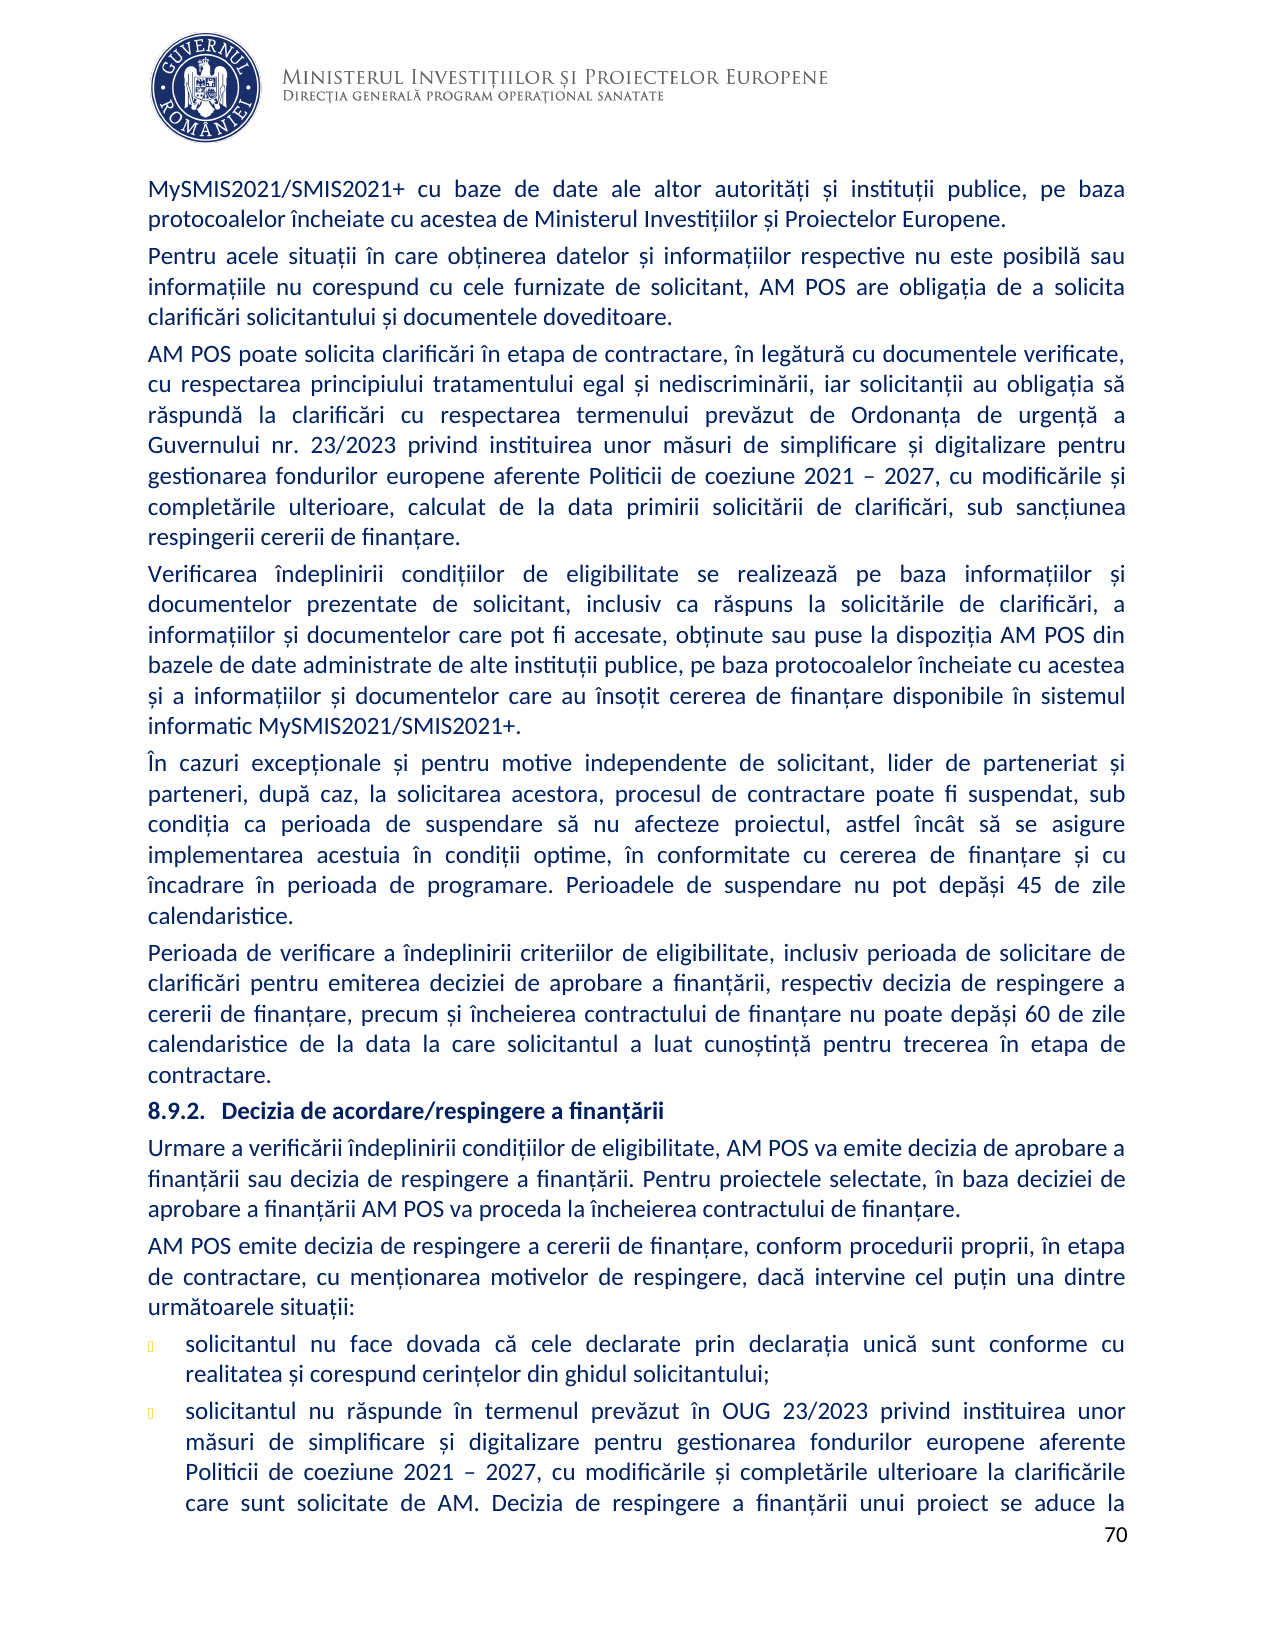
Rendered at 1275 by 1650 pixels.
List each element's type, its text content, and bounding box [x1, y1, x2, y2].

text AM POS poate solicita clarificări în etapa de contractare, în legătură cu documentele verificate, cu respectarea principiului tratamentului egal și nediscriminării, iar solicitanții au obligația să răspundă la clarificări cu respectarea termenului prevăzut de Ordonanța de urgență a Guvernului nr. 23/2023 privind instituirea unor măsuri de simplificare și digitalizare pentru gestionarea fondurilor europene aferente Politicii de coeziune 2021 – 2027, cu modificările și completările ulterioare, calculat de la data primirii solicitării de clarificări, sub sancțiunea respingerii cererii de finanțare. [148, 338, 1127, 552]
text Verificarea îndeplinirii condițiilor de eligibilitate se realizează pe baza informațiilor și documentelor prezentate de solicitant, inclusiv ca răspuns la solicitările de clarificări, a informațiilor și documentelor care pot fi accesate, obținute sau puse la dispoziția AM POS din bazele de date administrate de alte instituții publice, pe baza protocoalelor încheiate cu acestea și a informațiilor și documentelor care au însoțit cererea de finanțare disponibile în sistemul informatic MySMIS2021/SMIS2021+. [148, 558, 1127, 741]
text În cazuri excepționale și pentru motive independente de solicitant, lider de parteneriat și parteneri, după caz, la solicitarea acestora, procesul de contractare poate fi suspendat, sub condiția ca perioada de suspendare să nu afecteze proiectul, astfel încât să se asigure implementarea acestuia în condiții optime, în conformitate cu cererea de finanțare și cu încadrare în perioada de programare. Perioadele de suspendare nu pot depăși 45 de zile calendaristice. [148, 747, 1127, 930]
list Decizia de acordare/respingere a finanțării [148, 1096, 1127, 1126]
picture [147, 29, 852, 145]
text Perioada de verificare a îndeplinirii criteriilor de eligibilitate, inclusiv perioada de solicitare de clarificări pentru emiterea deciziei de aprobare a finanțării, respectiv decizia de respingere a cererii de finanțare, precum și încheierea contractului de finanțare nu poate depăși 60 de zile calendaristice de la data la care solicitantul a luat cunoștință pentru trecerea în etapa de contractare. [148, 937, 1127, 1089]
list solicitantul nu face dovada că cele declarate prin declarația unică sunt conforme cu realitatea și corespund cerințelor din ghidul solicitantului; [148, 1328, 1127, 1389]
text AM POS emite decizia de respingere a cererii de finanțare, conform procedurii proprii, în etapa de contractare, cu menționarea motivelor de respingere, dacă intervine cel puțin una dintre următoarele situații: [148, 1230, 1127, 1322]
text Urmare a verificării îndeplinirii condițiilor de eligibilitate, AM POS va emite decizia de aprobare a finanțării sau decizia de respingere a finanțării. Pentru proiectele selectate, în baza deciziei de aprobare a finanțării AM POS va proceda la încheierea contractului de finanțare. [148, 1132, 1127, 1224]
text Pentru acele situații în care obținerea datelor și informațiilor respective nu este posibilă sau informațiile nu corespund cu cele furnizate de solicitant, AM POS are obligația de a solicita clarificări solicitantului și documentele doveditoare. [148, 240, 1127, 332]
